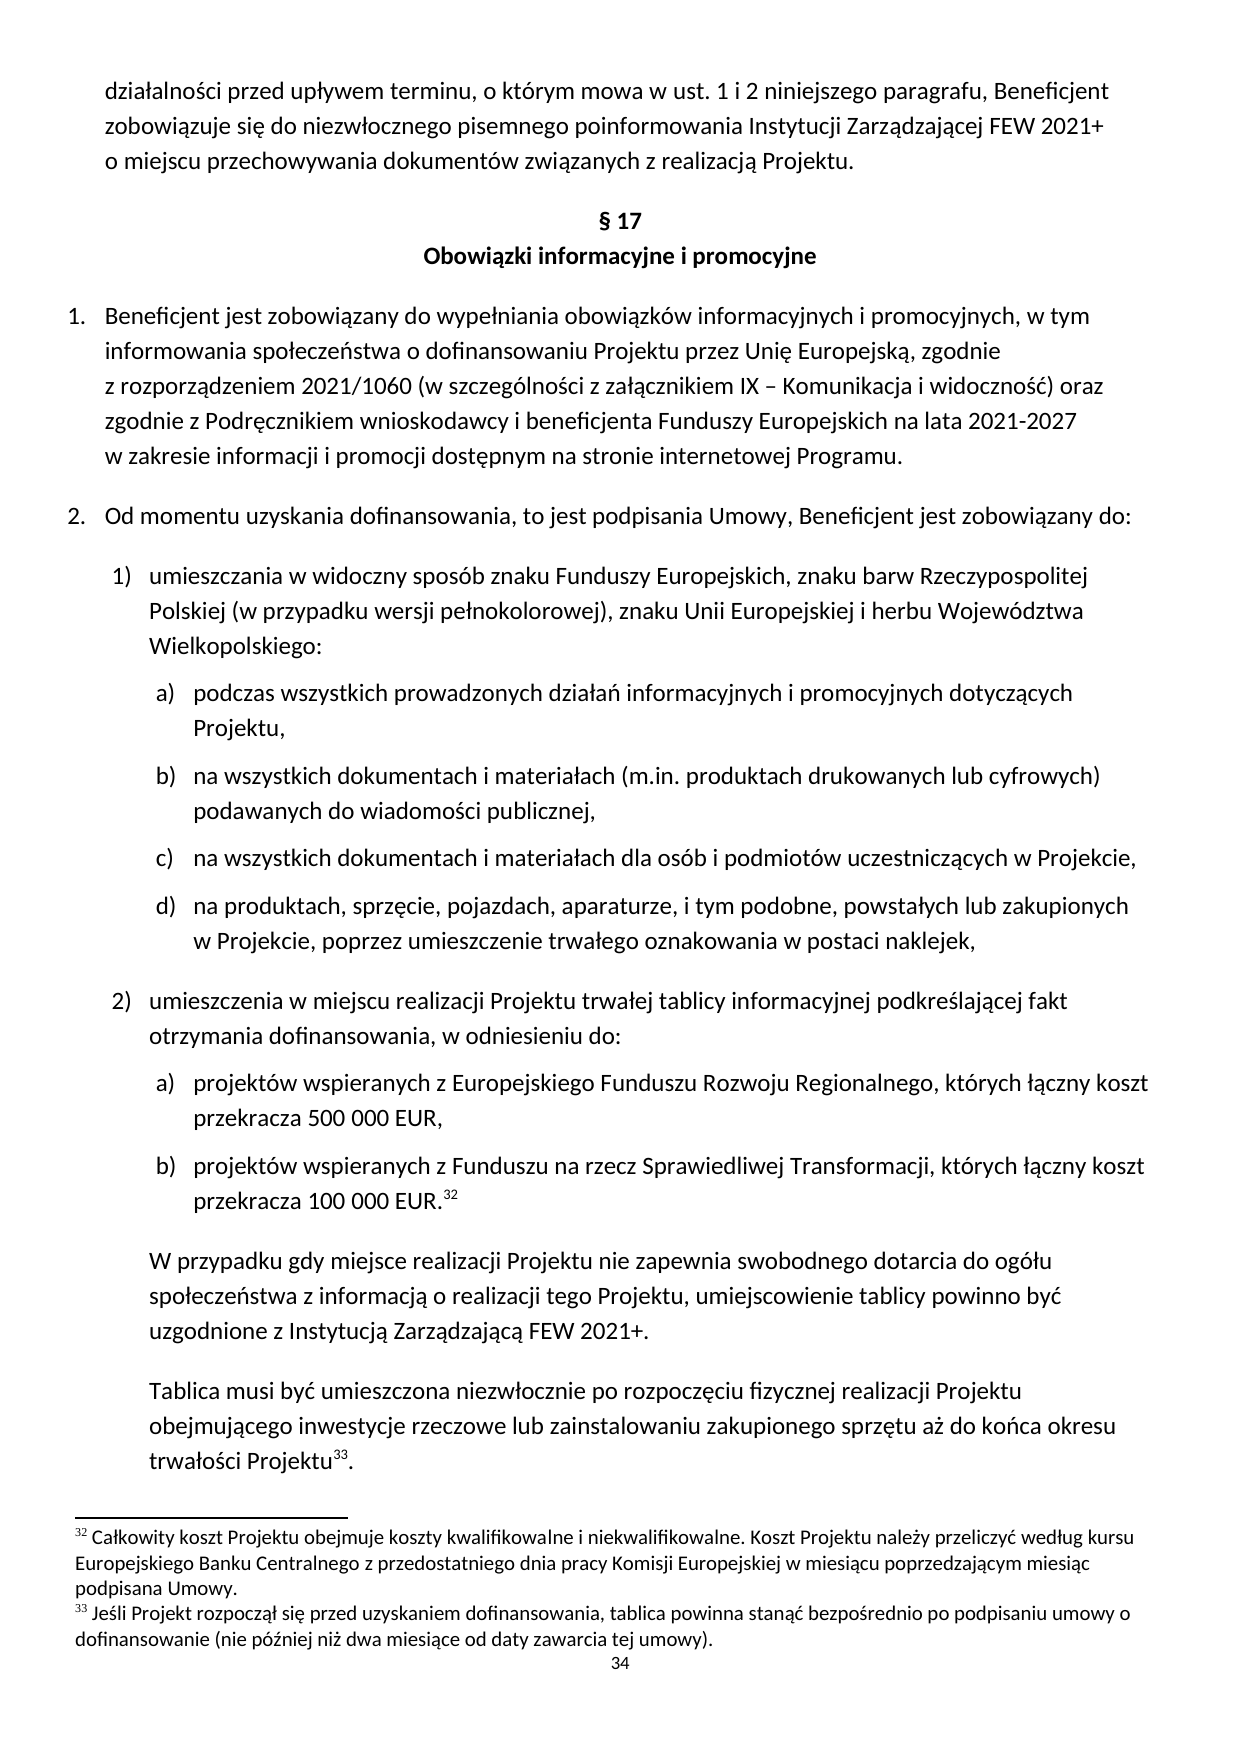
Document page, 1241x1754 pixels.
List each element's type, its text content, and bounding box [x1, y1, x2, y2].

list umieszczenia w miejscu realizacji Projektu trwałej tablicy informacyjnej podkreślającej fakt otrzymania dofinansowania, w odniesieniu do: [111, 985, 1165, 1051]
list Od momentu uzyskania dofinansowania, to jest podpisania Umowy, Beneficjent jest zobowiązany do: [67, 500, 1165, 531]
list podczas wszystkich prowadzonych działań informacyjnych i promocyjnych dotyczących Projektu, [156, 677, 1165, 743]
text W przypadku gdy miejsce realizacji Projektu nie zapewnia swobodnego dotarcia do ogółu społeczeństwa z informacją o realizacji tego Projektu, umiejscowienie tablicy powinno być uzgodnione z Instytucją Zarządzającą FEW 2021+. [149, 1245, 1165, 1346]
list na produktach, sprzęcie, pojazdach, aparaturze, i tym podobne, powstałych lub zakupionych w Projekcie, poprzez umieszczenie trwałego oznakowania w postaci naklejek, [156, 890, 1165, 956]
list umieszczania w widoczny sposób znaku Funduszy Europejskich, znaku barw Rzeczypospolitej Polskiej (w przypadku wersji pełnokolorowej), znaku Unii Europejskiej i herbu Województwa Wielkopolskiego: [111, 560, 1165, 661]
text Tablica musi być umieszczona niezwłocznie po rozpoczęciu fizycznej realizacji Projektu obejmującego inwestycje rzeczowe lub zainstalowaniu zakupionego sprzętu aż do końca okresu trwałości Projektu. [149, 1375, 1165, 1476]
list Beneficjent jest zobowiązany do wypełniania obowiązków informacyjnych i promocyjnych, w tym informowania społeczeństwa o dofinansowaniu Projektu przez Unię Europejską, zgodnie z rozporządzeniem 2021/1060 (w szczególności z załącznikiem IX – Komunikacja i widoczność) oraz zgodnie z Podręcznikiem wnioskodawcy i beneficjenta Funduszy Europejskich na lata 2021-2027 w zakresie informacji i promocji dostępnym na stronie internetowej Programu. [67, 300, 1165, 471]
list na wszystkich dokumentach i materiałach (m.in. produktach drukowanych lub cyfrowych) podawanych do wiadomości publicznej, [156, 760, 1165, 826]
subtitle Obowiązki informacyjne i promocyjne [75, 240, 1165, 271]
subtitle § 17 [75, 205, 1165, 236]
list projektów wspieranych z Funduszu na rzecz Sprawiedliwej Transformacji, których łączny koszt przekracza 100 000 EUR. [156, 1150, 1165, 1216]
list na wszystkich dokumentach i materiałach dla osób i podmiotów uczestniczących w Projekcie, [156, 842, 1165, 873]
list projektów wspieranych z Europejskiego Funduszu Rozwoju Regionalnego, których łączny koszt przekracza 500 000 EUR, [156, 1067, 1165, 1133]
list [67, 75, 1165, 176]
